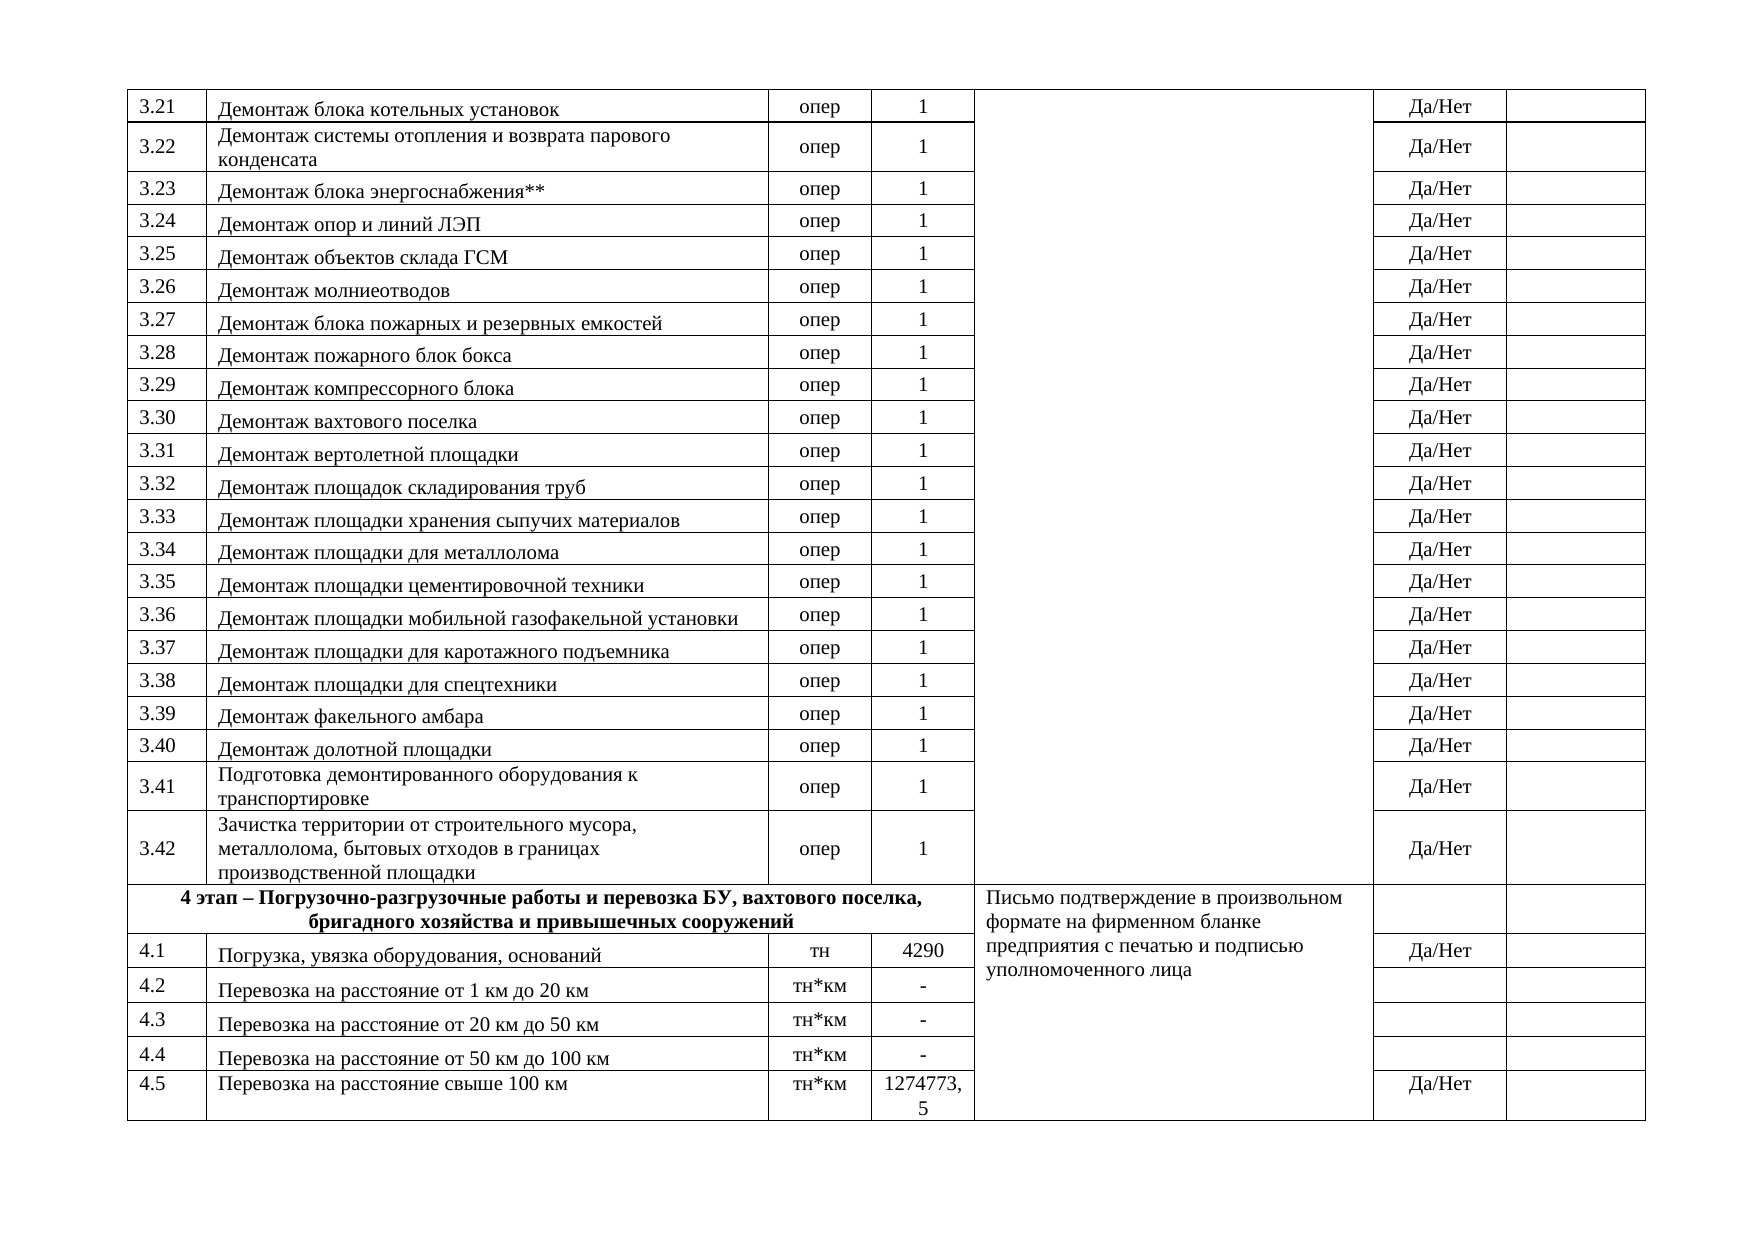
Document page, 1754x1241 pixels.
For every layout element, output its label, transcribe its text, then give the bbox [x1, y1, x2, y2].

table_cell опер [769, 123, 871, 171]
table_cell опер [769, 631, 871, 663]
table_cell Перевозка на расстояние от 50 км до 100 км [207, 1037, 768, 1070]
table_cell 1 [872, 533, 974, 564]
table_cell [1374, 968, 1506, 1002]
table_cell Да/Нет [1374, 467, 1506, 499]
table_cell 1 [872, 205, 974, 236]
table_cell тн*км [769, 968, 871, 1002]
table_cell 3.21 [128, 90, 206, 121]
table_cell Да/Нет [1374, 369, 1506, 400]
table_cell Да/Нет [1374, 533, 1506, 564]
table_cell Да/Нет [1374, 123, 1506, 171]
table_cell [1507, 565, 1645, 597]
table_cell Да/Нет [1374, 664, 1506, 696]
table_cell [1507, 631, 1645, 663]
table_cell Перевозка на расстояние от 20 км до 50 км [207, 1003, 768, 1036]
table_cell 1 [872, 664, 974, 696]
table_cell Письмо подтверждение в произвольном формате на фирменном бланке предприятия с печатью и подписью уполномоченного лица [975, 885, 1373, 1119]
table_cell опер [769, 697, 871, 728]
table_cell 4.4 [128, 1037, 206, 1070]
table_cell 3.34 [128, 533, 206, 564]
table_cell 1 [872, 697, 974, 728]
table_cell [1507, 885, 1645, 933]
table_cell 4.5 [128, 1071, 206, 1119]
table_cell 3.30 [128, 401, 206, 433]
table_cell 3.31 [128, 434, 206, 466]
table_cell Демонтаж пожарного блок бокса [207, 336, 768, 367]
table_cell опер [769, 369, 871, 400]
table_cell 4.2 [128, 968, 206, 1002]
table_cell [1507, 598, 1645, 630]
table_cell Демонтаж вахтового поселка [207, 401, 768, 433]
table_cell 1 [872, 631, 974, 663]
table_cell 1 [872, 565, 974, 597]
table_cell 1 [872, 336, 974, 367]
table_cell Демонтаж площадки для каротажного подъемника [207, 631, 768, 663]
table_cell [1507, 237, 1645, 269]
table_cell Да/Нет [1374, 697, 1506, 728]
table_cell Демонтаж объектов склада ГСМ [207, 237, 768, 269]
table_cell 3.25 [128, 237, 206, 269]
table_cell 4 этап – Погрузочно-разгрузочные работы и перевозка БУ, вахтового поселка, бригадного хозяйства и привышечных сооружений [128, 885, 974, 933]
table_cell Да/Нет [1374, 762, 1506, 810]
table_cell Да/Нет [1374, 270, 1506, 302]
table_cell опер [769, 533, 871, 564]
table_cell [1507, 369, 1645, 400]
table_cell 1 [872, 123, 974, 171]
table_cell опер [769, 270, 871, 302]
table_cell [1374, 1003, 1506, 1036]
table_cell Погрузка, увязка оборудования, оснований [207, 934, 768, 967]
table_cell Демонтаж компрессорного блока [207, 369, 768, 400]
table_cell 1 [872, 598, 974, 630]
table_cell [1507, 500, 1645, 532]
table_cell опер [769, 500, 871, 532]
table_cell [1507, 123, 1645, 171]
table_cell 3.33 [128, 500, 206, 532]
table_cell 1 [872, 172, 974, 203]
table_cell Да/Нет [1374, 90, 1506, 121]
table_cell 1 [872, 90, 974, 121]
table_cell опер [769, 90, 871, 121]
table_cell Демонтаж долотной площадки [207, 730, 768, 761]
table_cell опер [769, 303, 871, 335]
table_cell [1507, 730, 1645, 761]
table_cell 1 [872, 434, 974, 466]
table_cell опер [769, 598, 871, 630]
table_cell Демонтаж площадки мобильной газофакельной установки [207, 598, 768, 630]
table_cell 4.1 [128, 934, 206, 967]
table_cell Да/Нет [1374, 631, 1506, 663]
table_cell 3.23 [128, 172, 206, 203]
table_cell Да/Нет [1374, 598, 1506, 630]
table_cell 3.28 [128, 336, 206, 367]
table_cell [1507, 762, 1645, 810]
table_cell Демонтаж блока котельных установок [207, 90, 768, 121]
table_cell опер [769, 565, 871, 597]
table_cell - [872, 968, 974, 1002]
table_cell тн*км [769, 1071, 871, 1119]
table_cell [1374, 1037, 1506, 1070]
table_cell Зачистка территории от строительного мусора, металлолома, бытовых отходов в границах производственной площадки [207, 811, 768, 884]
table_cell [1374, 885, 1506, 933]
table_cell [1507, 205, 1645, 236]
table_cell 3.41 [128, 762, 206, 810]
table_cell 3.40 [128, 730, 206, 761]
table_cell 1 [872, 762, 974, 810]
table_cell [1507, 434, 1645, 466]
table_cell Да/Нет [1374, 172, 1506, 203]
table_cell Да/Нет [1374, 730, 1506, 761]
table_cell [1507, 172, 1645, 203]
table_cell [1507, 401, 1645, 433]
table_cell [1507, 90, 1645, 121]
table_cell 3.39 [128, 697, 206, 728]
table_cell 1 [872, 303, 974, 335]
table_cell Да/Нет [1374, 205, 1506, 236]
table_cell опер [769, 730, 871, 761]
table_cell [1507, 270, 1645, 302]
table_cell - [872, 1037, 974, 1070]
table_cell [1507, 533, 1645, 564]
table_cell Демонтаж вертолетной площадки [207, 434, 768, 466]
table_cell 1274773,5 [872, 1071, 974, 1119]
table_cell опер [769, 401, 871, 433]
table_cell 3.27 [128, 303, 206, 335]
table_cell 1 [872, 467, 974, 499]
table_cell 3.22 [128, 123, 206, 171]
table_cell тн*км [769, 1003, 871, 1036]
table_cell [1507, 467, 1645, 499]
table_cell [1507, 934, 1645, 967]
table_cell опер [769, 811, 871, 884]
table_cell Демонтаж площадки для металлолома [207, 533, 768, 564]
table_cell 1 [872, 401, 974, 433]
table_cell Демонтаж площадки для спецтехники [207, 664, 768, 696]
table_cell 3.38 [128, 664, 206, 696]
table_cell Да/Нет [1374, 1071, 1506, 1119]
table_cell опер [769, 172, 871, 203]
table_cell тн*км [769, 1037, 871, 1070]
table_cell 1 [872, 500, 974, 532]
table_cell Да/Нет [1374, 934, 1506, 967]
table_cell Демонтаж площадки цементировочной техники [207, 565, 768, 597]
table_cell Демонтаж блока пожарных и резервных емкостей [207, 303, 768, 335]
table_cell 3.24 [128, 205, 206, 236]
table_cell 4.3 [128, 1003, 206, 1036]
table_cell [1507, 1003, 1645, 1036]
table_cell Да/Нет [1374, 401, 1506, 433]
table_cell 3.36 [128, 598, 206, 630]
table_cell [1507, 697, 1645, 728]
table_cell тн [769, 934, 871, 967]
table_cell Демонтаж системы отопления и возврата парового конденсата [207, 123, 768, 171]
table_cell Демонтаж площадок складирования труб [207, 467, 768, 499]
table_cell - [872, 1003, 974, 1036]
table_cell Подготовка демонтированного оборудования к транспортировке [207, 762, 768, 810]
table_cell Да/Нет [1374, 336, 1506, 367]
table_cell Демонтаж блока энергоснабжения** [207, 172, 768, 203]
table_cell Да/Нет [1374, 811, 1506, 884]
table_cell Перевозка на расстояние от 1 км до 20 км [207, 968, 768, 1002]
table_cell Да/Нет [1374, 303, 1506, 335]
table_cell опер [769, 237, 871, 269]
table_cell 3.29 [128, 369, 206, 400]
table_cell [1507, 1071, 1645, 1119]
table_cell 1 [872, 369, 974, 400]
table_cell Демонтаж площадки хранения сыпучих материалов [207, 500, 768, 532]
table_cell 1 [872, 270, 974, 302]
table_cell Демонтаж опор и линий ЛЭП [207, 205, 768, 236]
table_cell Демонтаж факельного амбара [207, 697, 768, 728]
table_cell 1 [872, 237, 974, 269]
table_cell опер [769, 467, 871, 499]
table_cell опер [769, 434, 871, 466]
table_cell Перевозка на расстояние свыше 100 км [207, 1071, 768, 1119]
table_cell [1507, 1037, 1645, 1070]
table_cell 3.26 [128, 270, 206, 302]
table_cell Да/Нет [1374, 565, 1506, 597]
table_cell [1507, 664, 1645, 696]
table_cell опер [769, 336, 871, 367]
table_cell 4290 [872, 934, 974, 967]
table_cell [1507, 303, 1645, 335]
table_cell Да/Нет [1374, 434, 1506, 466]
table_cell 3.32 [128, 467, 206, 499]
table_cell 3.35 [128, 565, 206, 597]
table_cell Да/Нет [1374, 500, 1506, 532]
table_cell 3.42 [128, 811, 206, 884]
table_cell опер [769, 205, 871, 236]
table_cell 1 [872, 811, 974, 884]
table_cell [1507, 811, 1645, 884]
table_cell 3.37 [128, 631, 206, 663]
table_cell 1 [872, 730, 974, 761]
table_cell [1507, 968, 1645, 1002]
table_cell опер [769, 762, 871, 810]
table_cell [1507, 336, 1645, 367]
table_cell опер [769, 664, 871, 696]
table_cell Да/Нет [1374, 237, 1506, 269]
table_cell Демонтаж молниеотводов [207, 270, 768, 302]
